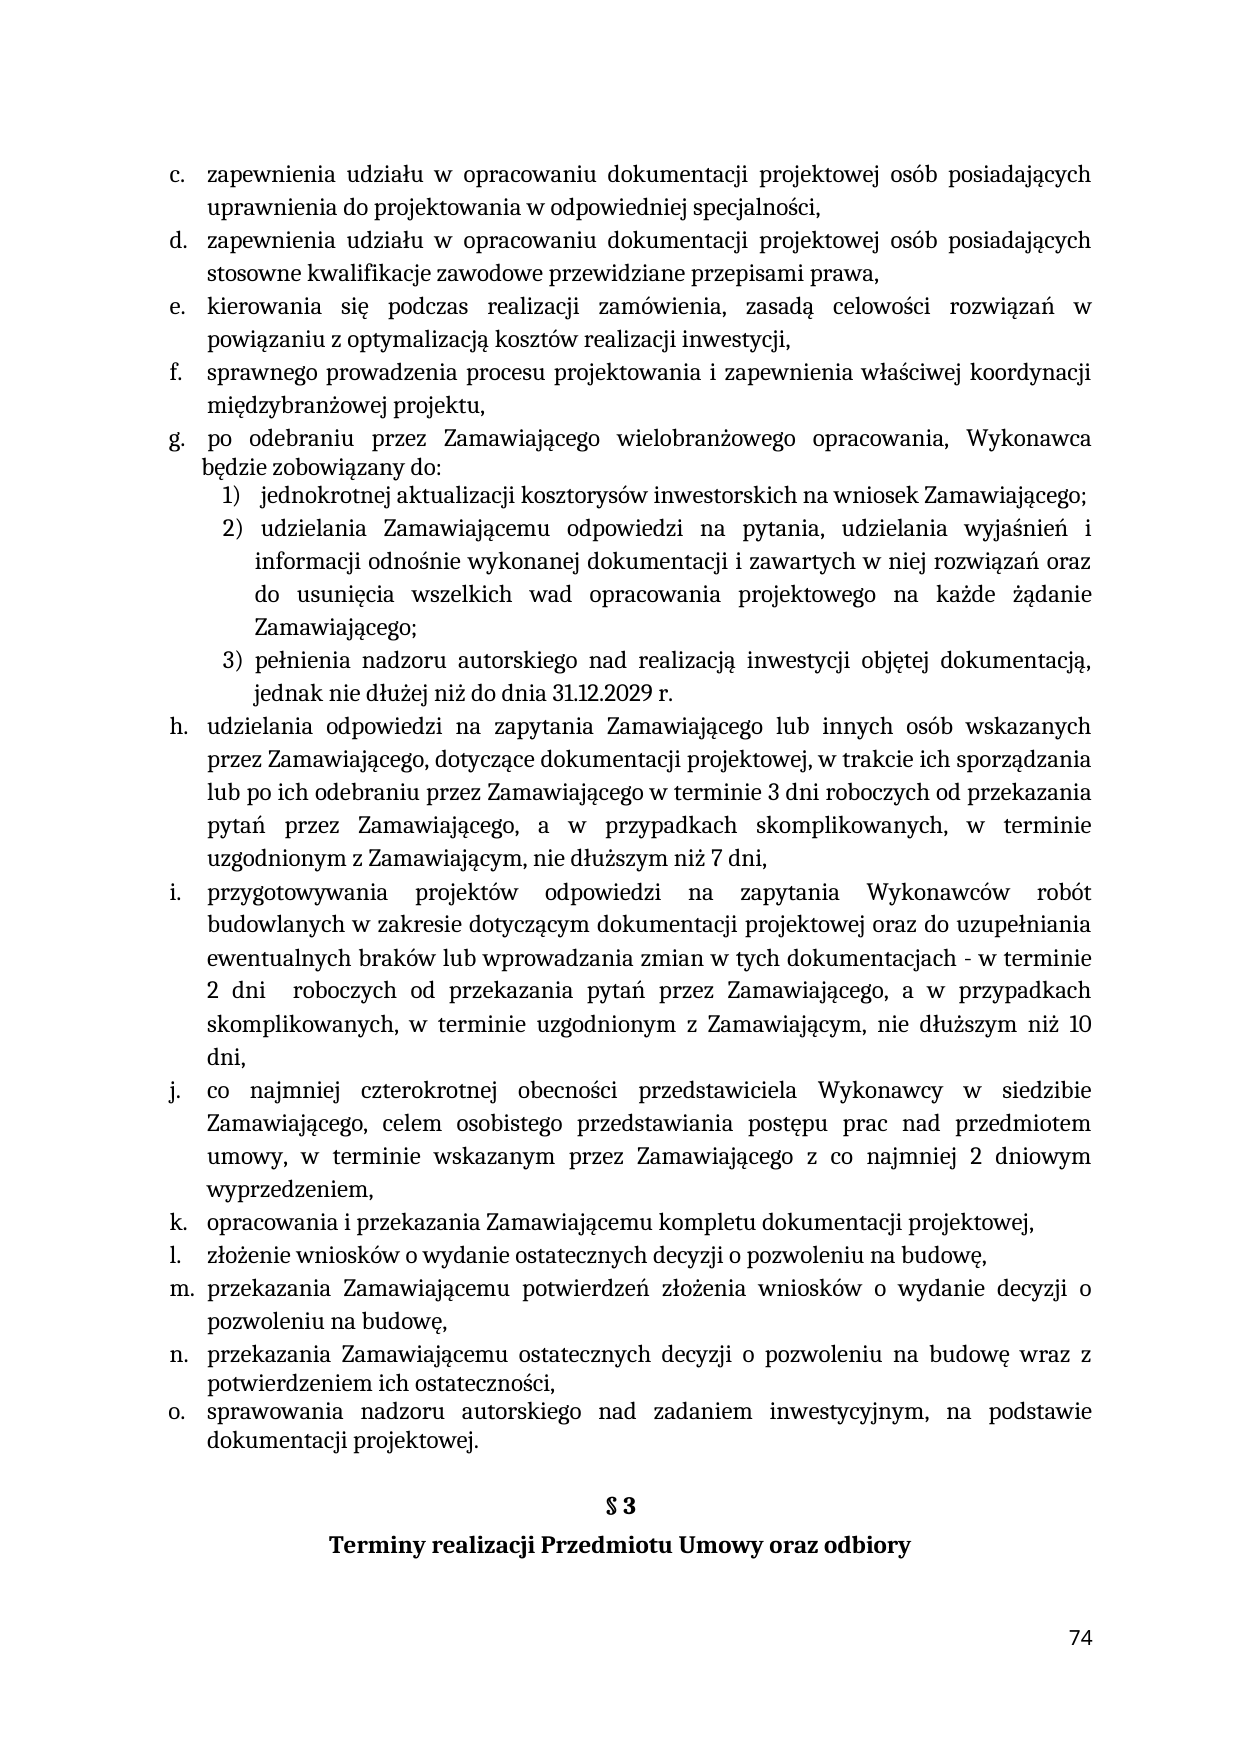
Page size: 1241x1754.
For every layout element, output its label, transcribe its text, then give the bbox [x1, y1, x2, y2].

list złożenie wniosków o wydanie ostatecznych decyzji o pozwoleniu na budowę, [169, 1241, 1092, 1269]
text o. sprawowania nadzoru autorskiego nad zadaniem inwestycyjnym, na podstawie dokumentacji projektowej. [163, 1397, 1092, 1455]
list przygotowywania projektów odpowiedzi na zapytania Wykonawców robót budowlanych w zakresie dotyczącym dokumentacji projektowej oraz do uzupełniania ewentualnych braków lub wprowadzania zmian w tych dokumentacjach - w terminie 2 dni roboczych od przekazania pytań przez Zamawiającego, a w przypadkach skomplikowanych, w terminie uzgodnionym z Zamawiającym, nie dłuższym niż 10 dni, [169, 877, 1092, 1071]
list przekazania Zamawiającemu ostatecznych decyzji o pozwoleniu na budowę wraz z potwierdzeniem ich ostateczności, [169, 1340, 1092, 1397]
text 3) pełnienia nadzoru autorskiego nad realizacją inwestycji objętej dokumentacją, jednak nie dłużej niż do dnia 31.12.2029 r. [223, 646, 1092, 708]
list przekazania Zamawiającemu potwierdzeń złożenia wniosków o wydanie decyzji o pozwoleniu na budowę, [169, 1274, 1092, 1335]
text g. po odebraniu przez Zamawiającego wielobranżowego opracowania, Wykonawca będzie zobowiązany do: [169, 424, 1092, 481]
list zapewnienia udziału w opracowaniu dokumentacji projektowej osób posiadających stosowne kwalifikacje zawodowe przewidziane przepisami prawa, [169, 226, 1092, 287]
text 2) udzielania Zamawiającemu odpowiedzi na pytania, udzielania wyjaśnień i informacji odnośnie wykonanej dokumentacji i zawartych w niej rozwiązań oraz do usunięcia wszelkich wad opracowania projektowego na każde żądanie Zamawiającego; [223, 514, 1092, 642]
list zapewnienia udziału w opracowaniu dokumentacji projektowej osób posiadających uprawnienia do projektowania w odpowiedniej specjalności, [169, 159, 1092, 221]
list co najmniej czterokrotnej obecności przedstawiciela Wykonawcy w siedzibie Zamawiającego, celem osobistego przedstawiania postępu prac nad przedmiotem umowy, w terminie wskazanym przez Zamawiającego z co najmniej 2 dniowym wyprzedzeniem, [169, 1076, 1092, 1203]
list kierowania się podczas realizacji zamówienia, zasadą celowości rozwiązań w powiązaniu z optymalizacją kosztów realizacji inwestycji, [169, 292, 1092, 353]
list sprawnego prowadzenia procesu projektowania i zapewnienia właściwej koordynacji międzybranżowej projektu, [169, 358, 1092, 419]
list udzielania odpowiedzi na zapytania Zamawiającego lub innych osób wskazanych przez Zamawiającego, dotyczące dokumentacji projektowej, w trakcie ich sporządzania lub po ich odebraniu przez Zamawiającego w terminie 3 dni roboczych od przekazania pytań przez Zamawiającego, a w przypadkach skomplikowanych, w terminie uzgodnionym z Zamawiającym, nie dłuższym niż 7 dni, [169, 712, 1092, 873]
text Terminy realizacji Przedmiotu Umowy oraz odbiory [148, 1531, 1092, 1560]
text § 3 [148, 1492, 1092, 1521]
list opracowania i przekazania Zamawiającemu kompletu dokumentacji projektowej, [169, 1208, 1092, 1236]
text 1) jednokrotnej aktualizacji kosztorysów inwestorskich na wniosek Zamawiającego; [223, 481, 1092, 510]
